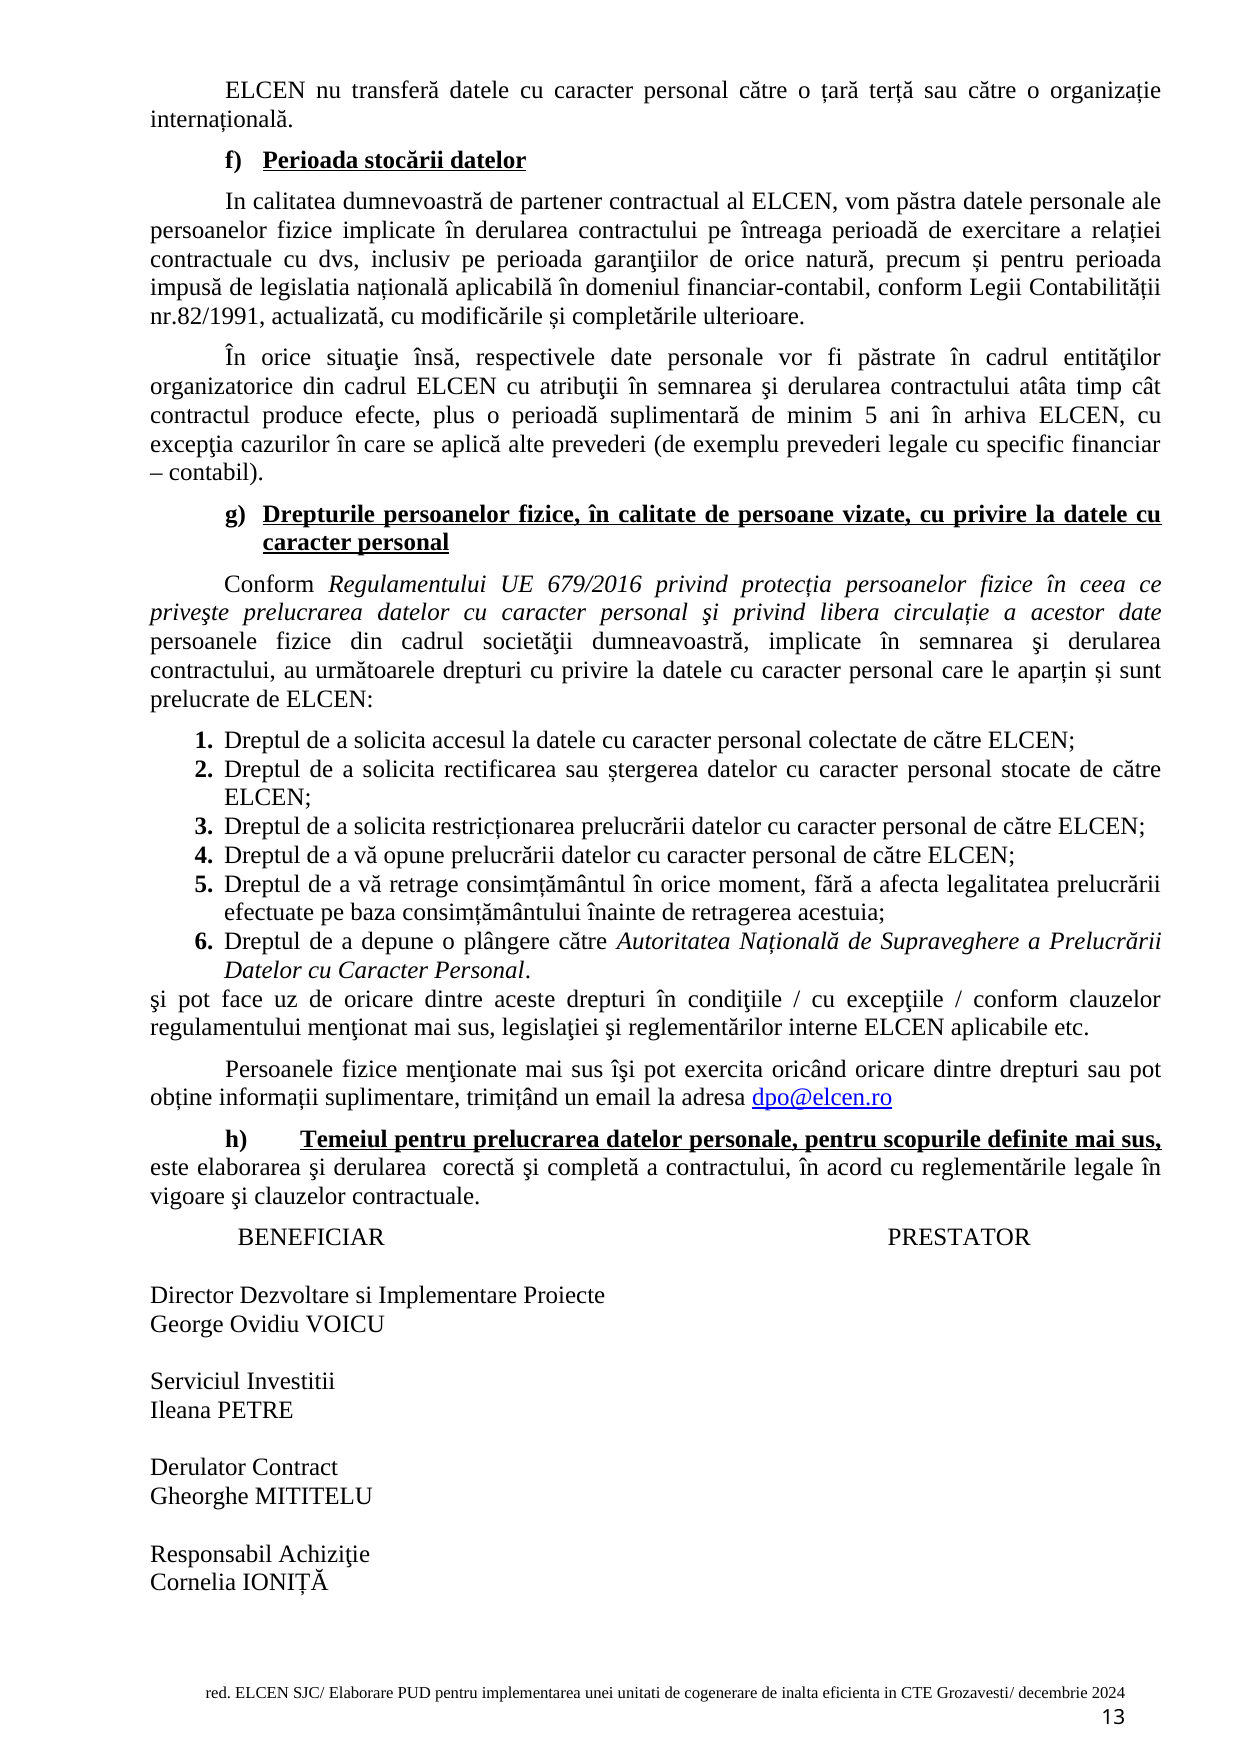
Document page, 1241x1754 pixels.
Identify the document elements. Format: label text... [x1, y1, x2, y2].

list Dreptul de a solicita accesul la datele cu caracter personal colectate de către ELCEN; [194, 725, 1162, 754]
list Dreptul de a vă opune prelucrării datelor cu caracter personal de către ELCEN; [194, 840, 1162, 869]
text Ileana PETRE [150, 1395, 1162, 1424]
text Conform Regulamentului UE 679/2016 privind protecția persoanelor fizice în ceea ce priveşte prelucrarea datelor cu caracter personal şi privind libera circulație a acestor date persoanele fizice din cadrul societăţii dumneavoastră, implicate în semnarea şi derularea contractului, au următoarele drepturi cu privire la datele cu caracter personal care le aparțin și sunt prelucrate de ELCEN: [150, 569, 1162, 712]
list Perioada stocării datelor [225, 145, 1162, 174]
list Dreptul de a solicita restricționarea prelucrării datelor cu caracter personal de către ELCEN; [194, 811, 1162, 840]
text Director Dezvoltare si Implementare Proiecte [150, 1280, 1162, 1309]
list şi pot face uz de oricare dintre aceste drepturi în condiţiile / cu excepţiile / conform clauzelor regulamentului menţionat mai sus, legislaţiei şi reglementărilor interne ELCEN aplicabile etc. [150, 984, 1162, 1041]
text George Ovidiu VOICU [150, 1309, 1162, 1337]
list Dreptul de a vă retrage consimțământul în orice moment, fără a afecta legalitatea prelucrării efectuate pe baza consimțământului înainte de retragerea acestuia; [194, 869, 1162, 926]
text ELCEN nu transferă datele cu caracter personal către o țară terță sau către o organizație internațională. [150, 75, 1162, 132]
text În orice situaţie însă, respectivele date personale vor fi păstrate în cadrul entităţilor organizatorice din cadrul ELCEN cu atribuţii în semnarea şi derularea contractului atâta timp cât contractul produce efecte, plus o perioadă suplimentară de minim 5 ani în arhiva ELCEN, cu excepţia cazurilor în care se aplică alte prevederi (de exemplu prevederi legale cu specific financiar – contabil). [150, 342, 1162, 486]
text Gheorghe MITITELU [150, 1481, 1162, 1510]
list Temeiul pentru prelucrarea datelor personale, pentru scopurile definite mai sus, este elaborarea şi derularea corectă şi completă a contractului, în acord cu reglementările legale în vigoare şi clauzelor contractuale. [150, 1124, 1162, 1210]
text Cornelia IONIȚĂ [150, 1567, 1162, 1596]
text Derulator Contract [150, 1452, 1162, 1481]
list Dreptul de a depune o plângere către Autoritatea Națională de Supraveghere a Prelucrării Datelor cu Caracter Personal. [194, 926, 1162, 984]
text Responsabil Achiziţie [150, 1539, 1162, 1567]
text BENEFICIAR PRESTATOR [150, 1222, 1162, 1251]
list Drepturile persoanelor fizice, în calitate de persoane vizate, cu privire la datele cu caracter personal [225, 499, 1162, 556]
text Persoanele fizice menţionate mai sus îşi pot exercita oricând oricare dintre drepturi sau pot obține informații suplimentare, trimițând un email la adresa dpo@elcen.ro [150, 1054, 1162, 1111]
text Serviciul Investitii [150, 1366, 1162, 1395]
list Dreptul de a solicita rectificarea sau ștergerea datelor cu caracter personal stocate de către ELCEN; [194, 754, 1162, 811]
text In calitatea dumnevoastră de partener contractual al ELCEN, vom păstra datele personale ale persoanelor fizice implicate în derularea contractului pe întreaga perioadă de exercitare a relației contractuale cu dvs, inclusiv pe perioada garanţiilor de orice natură, precum și pentru perioada impusă de legislatia națională aplicabilă în domeniul financiar-contabil, conform Legii Contabilității nr.82/1991, actualizată, cu modificările și completările ulterioare. [150, 186, 1162, 330]
